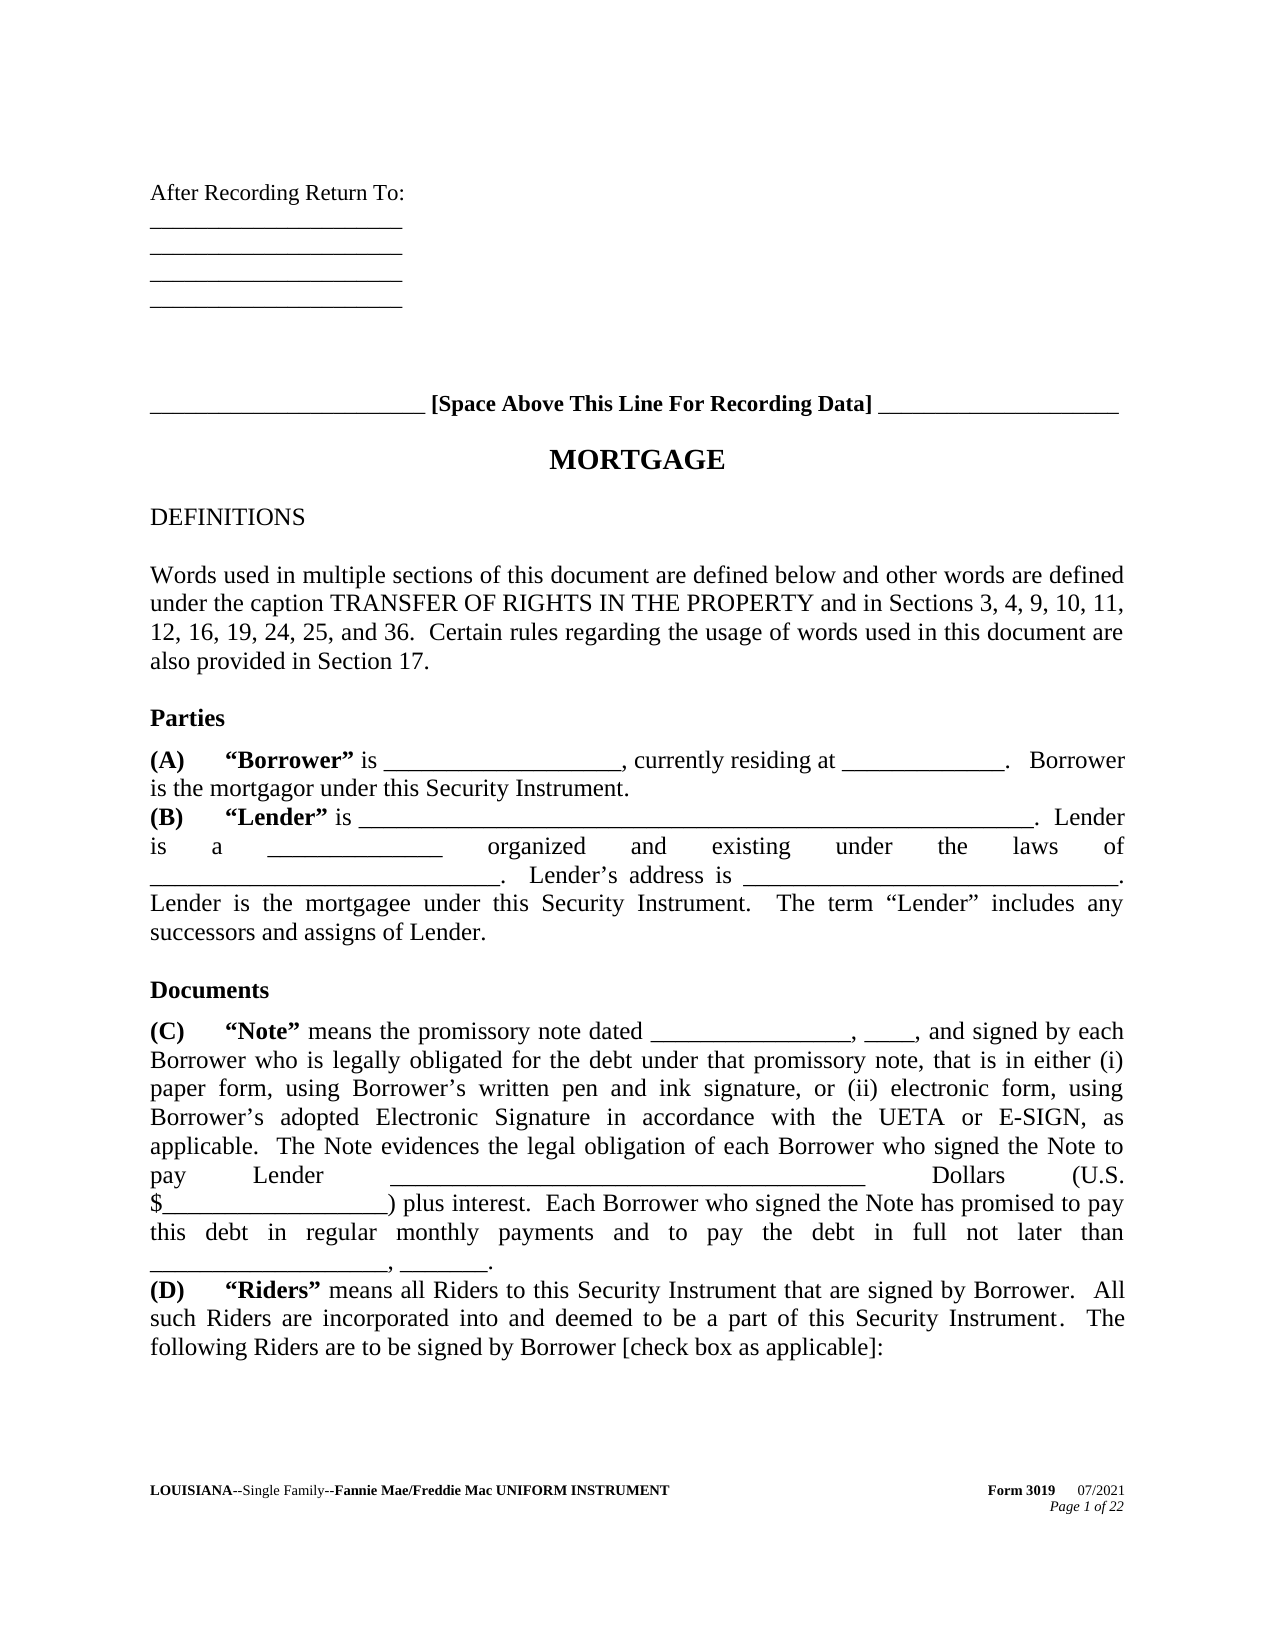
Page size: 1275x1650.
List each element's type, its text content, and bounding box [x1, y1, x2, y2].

text (B) “Lender” is ______________________________________________________. Lender is a ______________ organized and existing under the laws of ____________________________. Lender’s address is ______________________________. Lender is the mortgagee under this Security Instrument. The term “Lender” includes any successors and assigns of Lender. [150, 802, 1125, 946]
text (A) “Borrower” is ___________________, currently residing at _____________. Borrower is the mortgagor under this Security Instrument. [150, 745, 1125, 802]
text DEFINITIONS [150, 502, 1125, 531]
text (C) “Note” means the promissory note dated ________________, ____, and signed by each Borrower who is legally obligated for the debt under that promissory note, that is in either (i) paper form, using Borrower’s written pen and ink signature, or (ii) electronic form, using Borrower’s adopted Electronic Signature in accordance with the UETA or E-SIGN, as applicable. The Note evidences the legal obligation of each Borrower who signed the Note to pay Lender ______________________________________ Dollars (U.S. $__________________) plus interest. Each Borrower who signed the Note has promised to pay this debt in regular monthly payments and to pay the debt in full not later than ___________________, _______. [150, 1016, 1125, 1275]
text MORTGAGE [150, 442, 1125, 476]
text ______________________ [150, 231, 1125, 258]
text ______________________ [150, 205, 1125, 231]
text After Recording Return To: [150, 179, 1125, 205]
text ______________________ [150, 284, 1125, 311]
text Documents [150, 975, 1125, 1003]
text ________________________ [Space Above This Line For Recording Data] _____________________ [150, 389, 1125, 416]
text (D) “Riders” means all Riders to this Security Instrument that are signed by Borrower. All such Riders are incorporated into and deemed to be a part of this Security Instrument. The following Riders are to be signed by Borrower [check box as applicable]: [150, 1275, 1125, 1361]
text ______________________ [150, 258, 1125, 284]
text Parties [150, 703, 1125, 732]
text Words used in multiple sections of this document are defined below and other words are defined under the caption TRANSFER OF RIGHTS IN THE PROPERTY and in Sections 3, 4, 9, 10, 11, 12, 16, 19, 24, 25, and 36. Certain rules regarding the usage of words used in this document are also provided in Section 17. [150, 560, 1125, 675]
